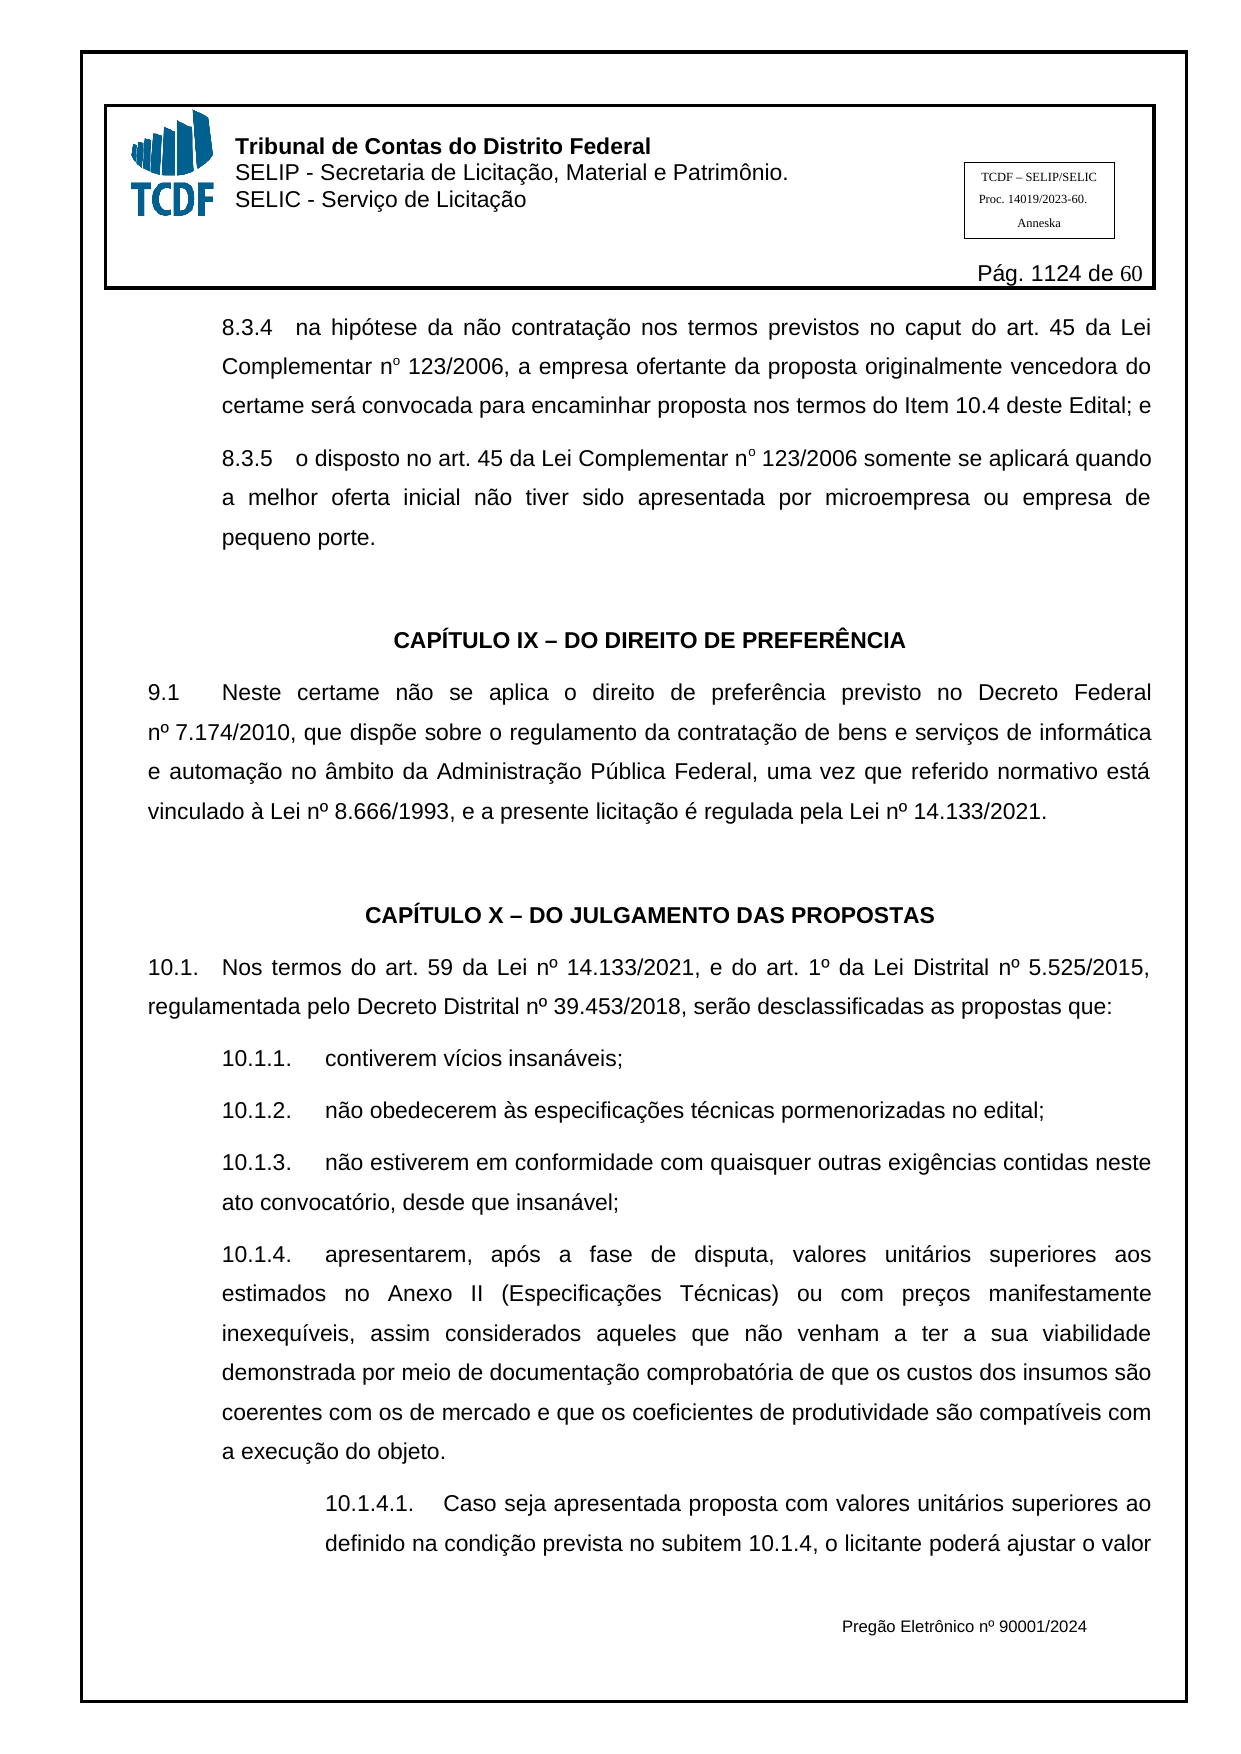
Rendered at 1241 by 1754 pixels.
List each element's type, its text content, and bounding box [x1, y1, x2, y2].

text 10.1. Nos termos do art. 59 da Lei nº 14.133/2021, e do art. 1º da Lei Distrital nº 5.525/2015, regulamentada pelo Decreto Distrital nº 39.453/2018, serão desclassificadas as propostas que: [148, 954, 1152, 1019]
text 8.3.4 na hipótese da não contratação nos termos previstos no caput do art. 45 da Lei Complementar no 123/2006, a empresa ofertante da proposta originalmente vencedora do certame será convocada para encaminhar proposta nos termos do Item 10.4 deste Edital; e [222, 313, 1152, 419]
text 10.1.3. não estiverem em conformidade com quaisquer outras exigências contidas neste ato convocatório, desde que insanável; [222, 1149, 1152, 1215]
text CAPÍTULO X – DO JULGAMENTO DAS PROPOSTAS [148, 902, 1152, 928]
text 10.1.4. apresentarem, após a fase de disputa, valores unitários superiores aos estimados no Anexo II (Especificações Técnicas) ou com preços manifestamente inexequíveis, assim considerados aqueles que não venham a ter a sua viabilidade demonstrada por meio de documentação comprobatória de que os custos dos insumos são coerentes com os de mercado e que os coeficientes de produtividade são compatíveis com a execução do objeto. [222, 1241, 1152, 1464]
text 10.1.2. não obedecerem às especificações técnicas pormenorizadas no edital; [222, 1097, 1152, 1123]
text 9.1 Neste certame não se aplica o direito de preferência previsto no Decreto Federal nº 7.174/2010, que dispõe sobre o regulamento da contratação de bens e serviços de informática e automação no âmbito da Administração Pública Federal, uma vez que referido normativo está vinculado à Lei nº 8.666/1993, e a presente licitação é regulada pela Lei nº 14.133/2021. [148, 679, 1152, 824]
text Capítulo ix – DO DIREITO DE PREFERÊNCIA [148, 627, 1152, 654]
picture [116, 107, 228, 218]
text 10.1.1. contiverem vícios insanáveis; [222, 1045, 1152, 1072]
text 8.3.5 o disposto no art. 45 da Lei Complementar no 123/2006 somente se aplicará quando a melhor oferta inicial não tiver sido apresentada por microempresa ou empresa de pequeno porte. [222, 444, 1152, 550]
